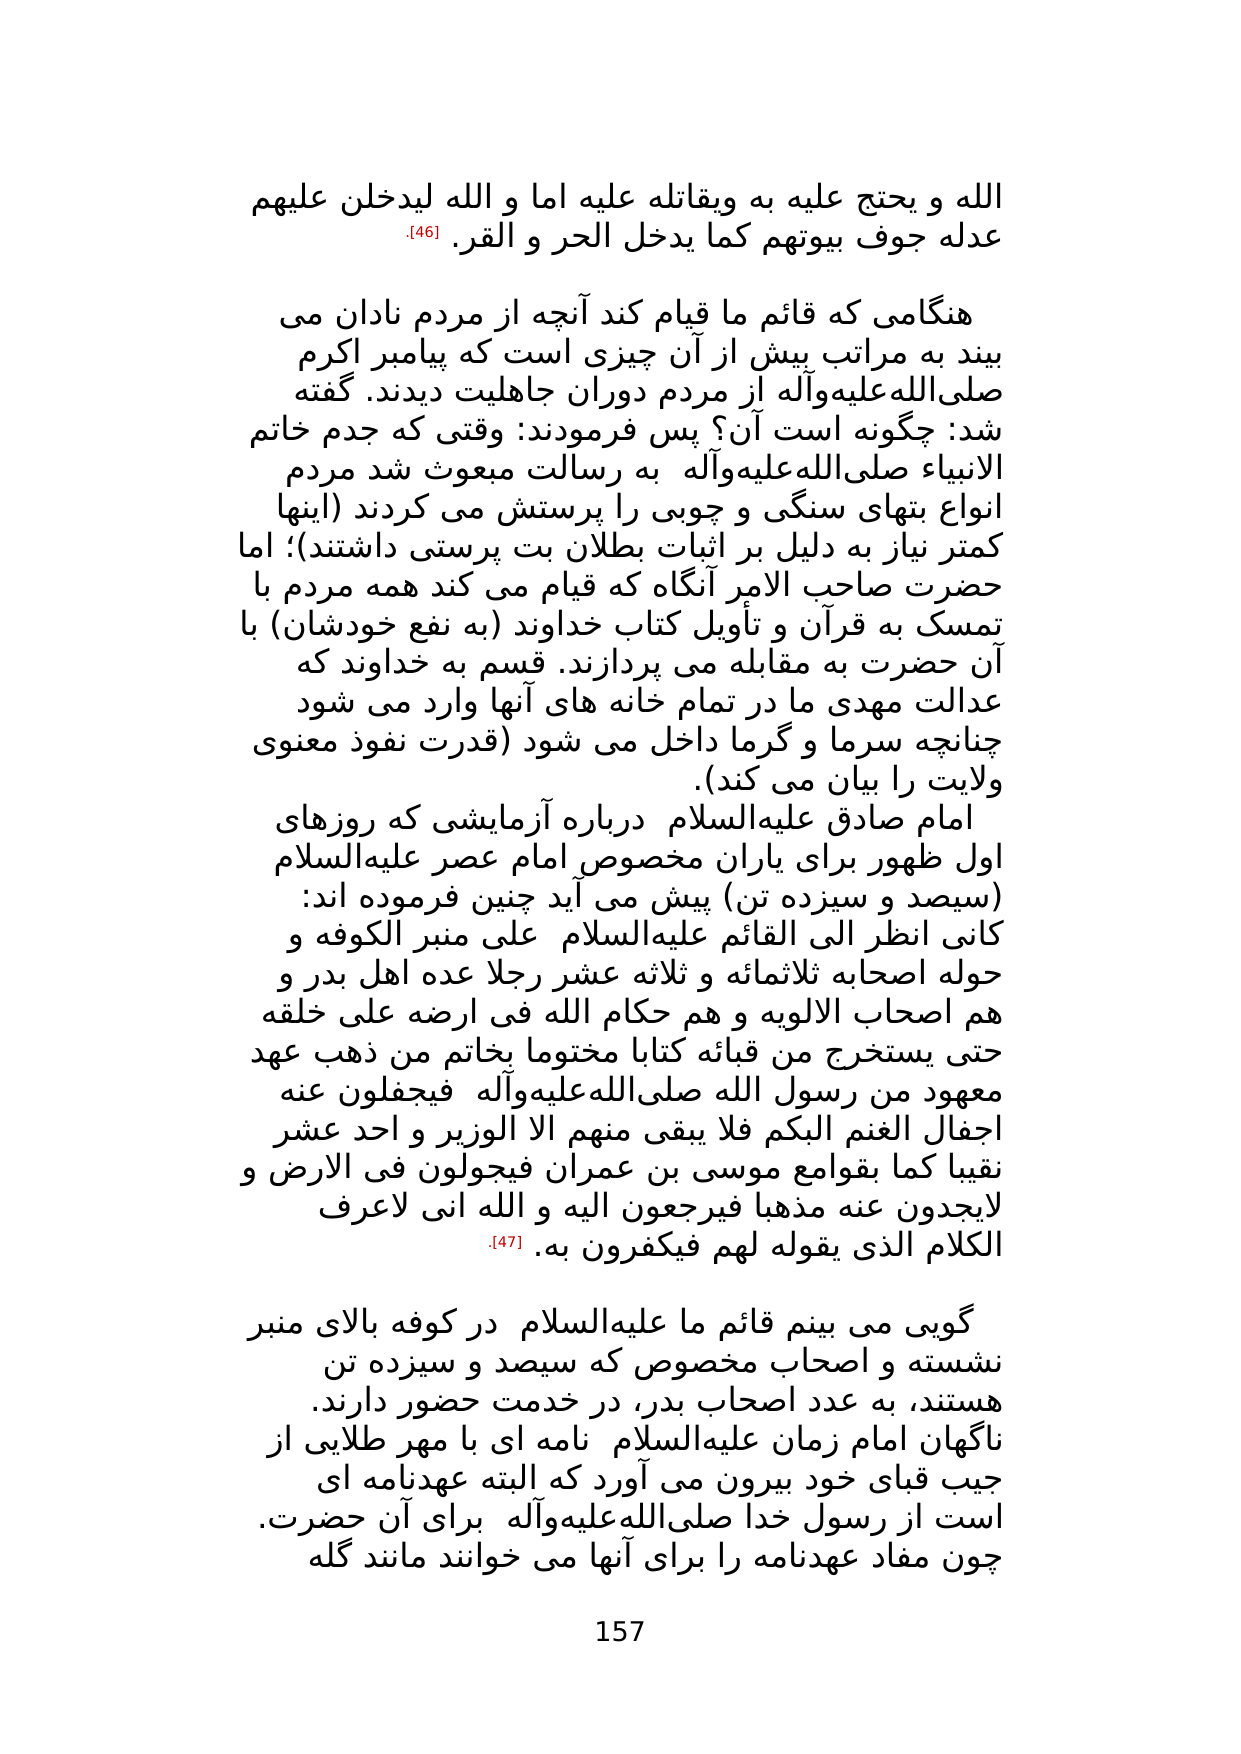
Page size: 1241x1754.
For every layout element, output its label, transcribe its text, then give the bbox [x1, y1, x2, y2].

text امام صادق عليه‌السلام درباره آزمایشی که روزهای اول ظهور برای یاران مخصوص امام عصر عليه‌السلام (سیصد و سیزده تن) پیش می آید چنین فرموده اند: کانی انظر الی القائم عليه‌السلام علی منبر الکوفه و حوله اصحابه ثلاثمائه و ثلاثه عشر رجلا عده اهل بدر و هم اصحاب الالویه و هم حکام الله فی ارضه علی خلقه حتی یستخرج من قبائه کتابا مختوما بخاتم من ذهب عهد معهود من رسول الله صلى‌الله‌عليه‌وآله فیجفلون عنه اجفال الغنم البکم فلا یبقی منهم الا الوزیر و احد عشر نقیبا کما بقوامع موسی بن عمران فیجولون فی الارض و لایجدون عنه مذهبا فیرجعون الیه و الله انی لاعرف الکلام الذی یقوله لهم فیکفرون به. [47]. [236, 798, 1004, 1264]
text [236, 177, 1004, 255]
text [236, 1303, 1004, 1575]
text هنگامی که قائم ما قیام کند آنچه از مردم نادان می بیند به مراتب بیش از آن چیزی است که پیامبر اکرم صلى‌الله‌عليه‌وآله از مردم دوران جاهلیت دیدند. گفته شد: چگونه است آن؟ پس فرمودند: وقتی که جدم خاتم الانبیاء صلى‌الله‌عليه‌وآله به رسالت مبعوث شد مردم انواع بتهای سنگی و چوبی را پرستش می کردند (اینها کمتر نیاز به دلیل بر اثبات بطلان بت پرستی داشتند)؛ اما حضرت صاحب الامر آنگاه که قیام می کند همه مردم با تمسک به قرآن و تأویل کتاب خداوند (به نفع خودشان) با آن حضرت به مقابله می پردازند. قسم به خداوند که عدالت مهدی ما در تمام خانه های آنها وارد می شود چنانچه سرما و گرما داخل می شود (قدرت نفوذ معنوی ولایت را بیان می کند). [236, 293, 1004, 798]
